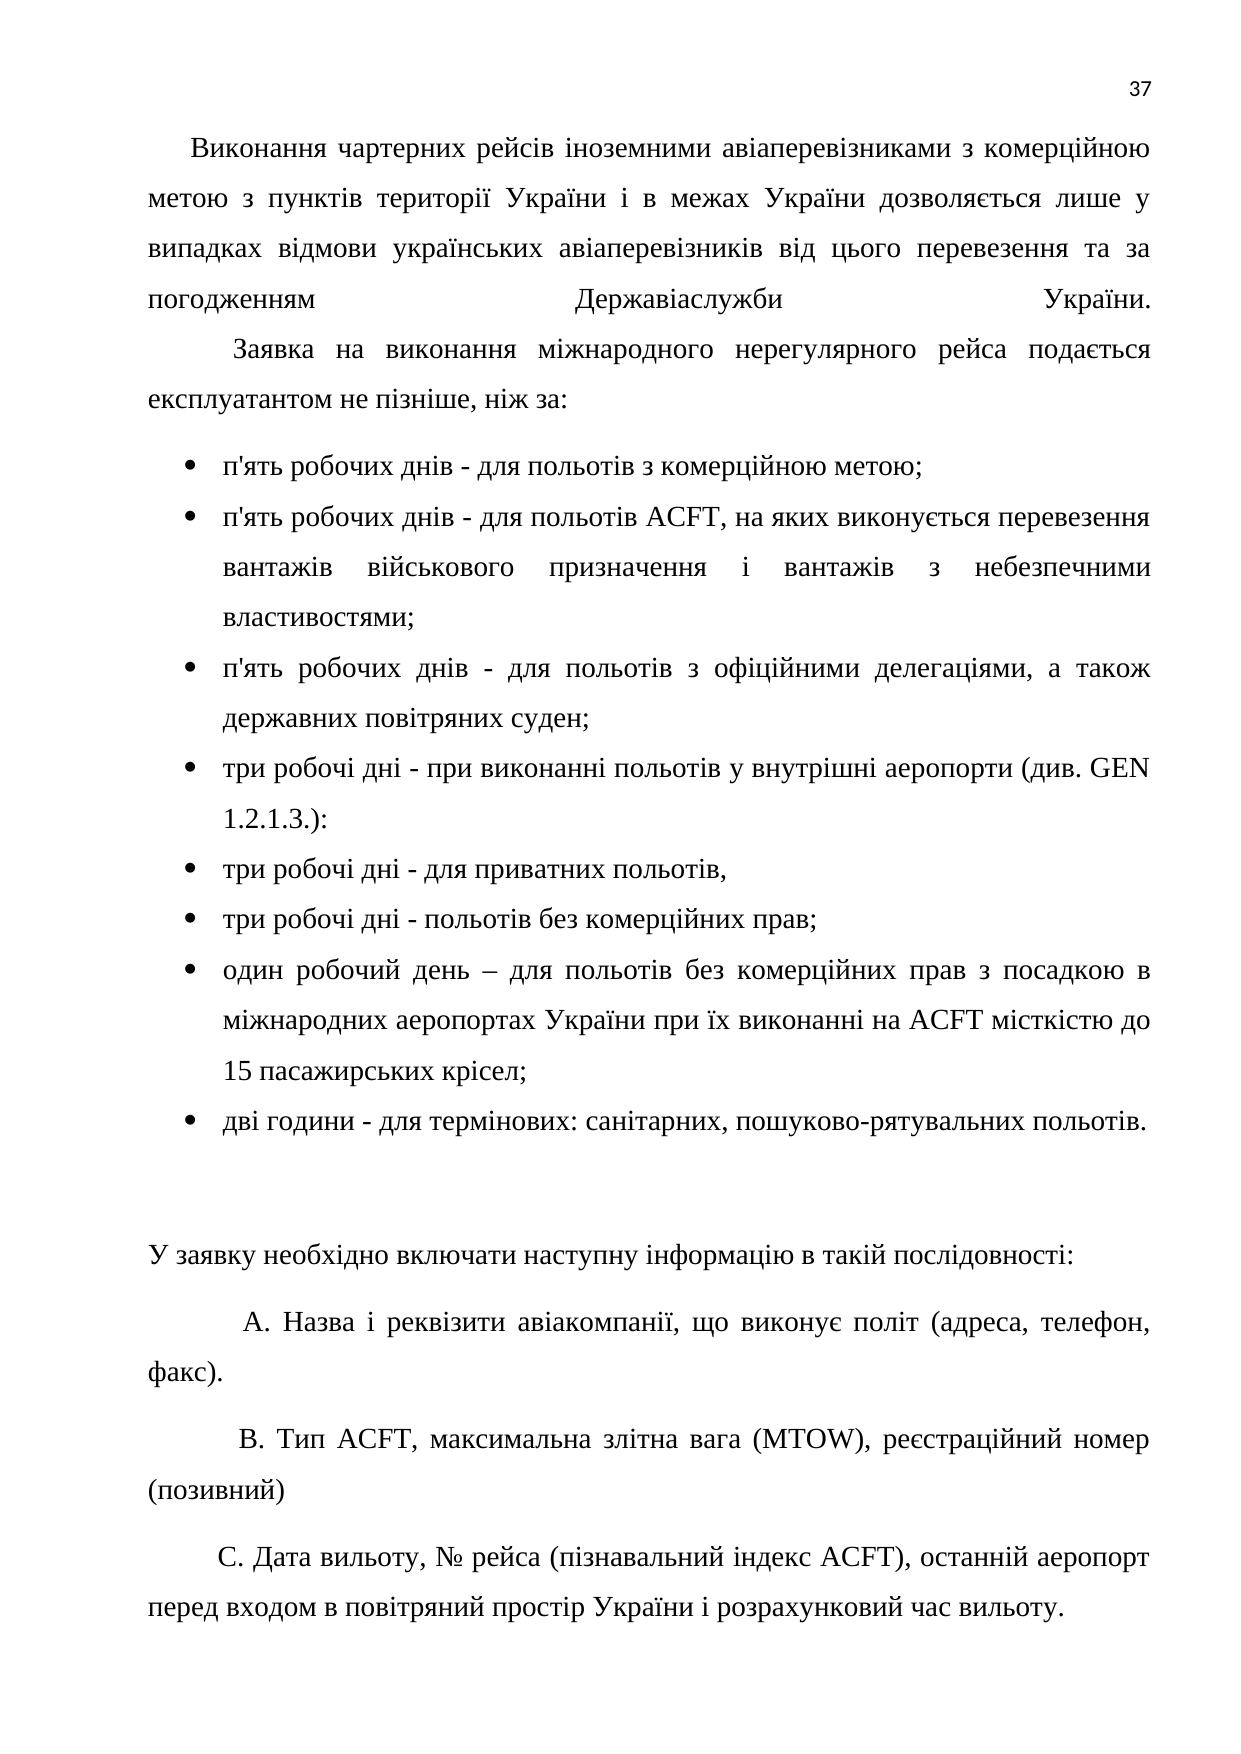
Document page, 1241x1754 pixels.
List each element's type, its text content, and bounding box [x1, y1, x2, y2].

list три робочі дні - для приватних польотів, [185, 851, 1152, 885]
text У заявку необхідно включати наступну інформацію в такій послідовності: [148, 1237, 1152, 1271]
list п'ять робочих днів - для польотів ACFT, на яких виконується перевезення вантажів військового призначення і вантажів з небезпечними властивостями; [185, 499, 1152, 633]
text В. Тип ACFT, максимальна злітна вага (MTOW), реєстраційний номер (позивний) [148, 1421, 1152, 1505]
text А. Назва і реквізити авіакомпанії, що виконує політ (адреса, телефон, факс). [148, 1304, 1152, 1388]
text Виконання чартерних рейсів іноземними авіаперевізниками з комерційною метою з пунктів території України і в межах України дозволяється лише у випадках відмови українських авіаперевізників від цього перевезення та за погодженням Державіаслужби України. Заявка на виконання міжнародного нерегулярного рейса подається експлуатантом не пізніше, ніж за: [148, 130, 1152, 415]
list три робочі дні - при виконанні польотів у внутрішні аеропорти (див. GEN 1.2.1.3.): [185, 751, 1152, 834]
list п'ять робочих днів - для польотів з комерційною метою; [185, 448, 1152, 482]
list три робочі дні - польотів без комерційних прав; [185, 902, 1152, 935]
list дві години - для термінових: санітарних, пошуково-рятувальних польотів. [185, 1103, 1152, 1137]
text С. Дата вильоту, № рейса (пізнавальний індекс ACFT), останній аеропорт перед входом в повітряний простір України і розрахунковий час вильоту. [148, 1539, 1152, 1623]
list один робочий день – для польотів без комерційних прав з посадкою в міжнародних аеропортах України при їх виконанні на ACFT місткістю до 15 пасажирських крісел; [185, 952, 1152, 1086]
list п'ять робочих днів - для польотів з офіційними делегаціями, а також державних повітряних суден; [185, 650, 1152, 734]
